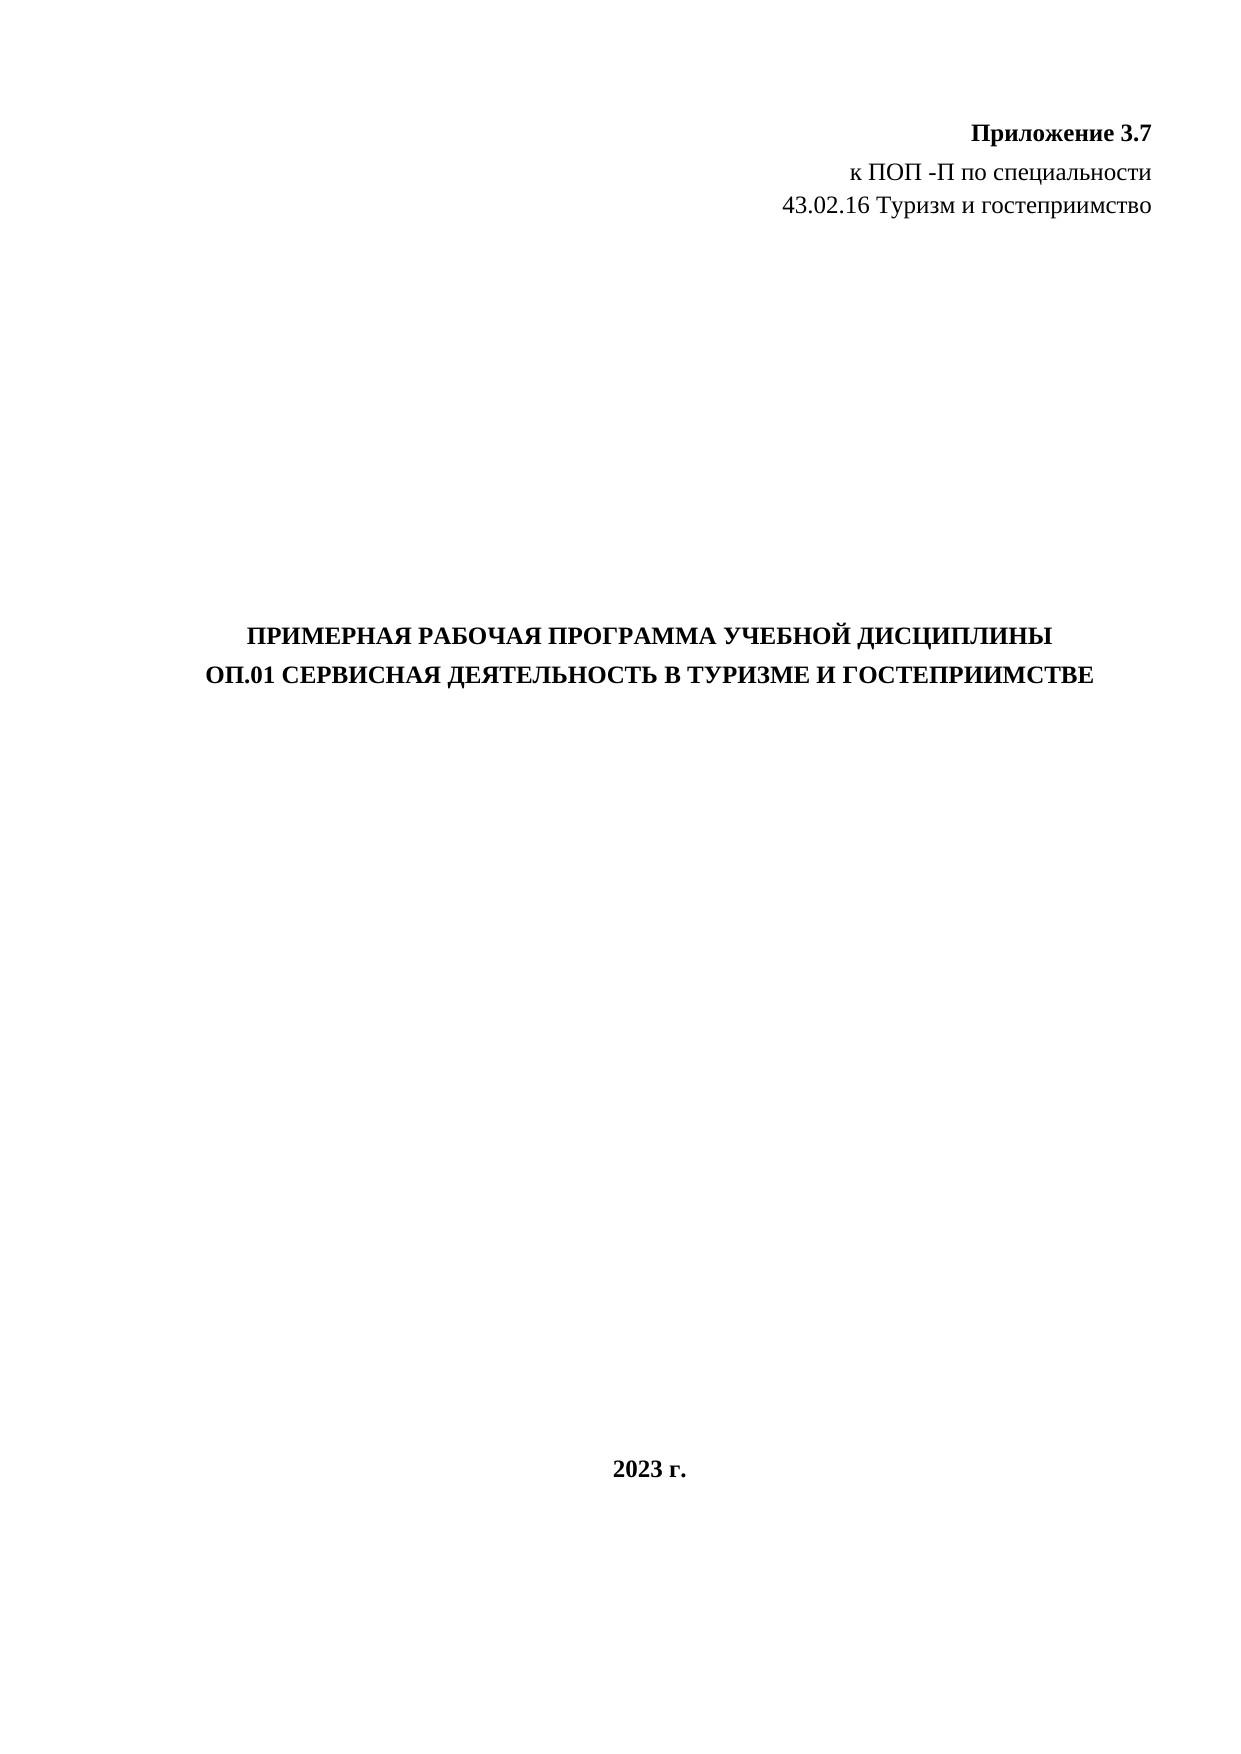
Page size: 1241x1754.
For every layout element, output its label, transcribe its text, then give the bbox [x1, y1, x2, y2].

text 43.02.16 Туризм и гостеприимство [148, 190, 1152, 219]
subtitle Приложение 3.7 [148, 118, 1152, 147]
subtitle ПРИМЕРНАЯ РАБОЧАЯ ПРОГРАММА УЧЕБНОЙ ДИСЦИПЛИНЫ [148, 621, 1152, 650]
text 2023 г. [148, 1454, 1152, 1482]
subtitle ОП.01 СЕРВИСНАЯ ДЕЯТЕЛЬНОСТЬ В ТУРИЗМЕ И ГОСТЕПРИИМСТВЕ [148, 661, 1152, 689]
text к ПОП -П по специальности [148, 157, 1152, 186]
